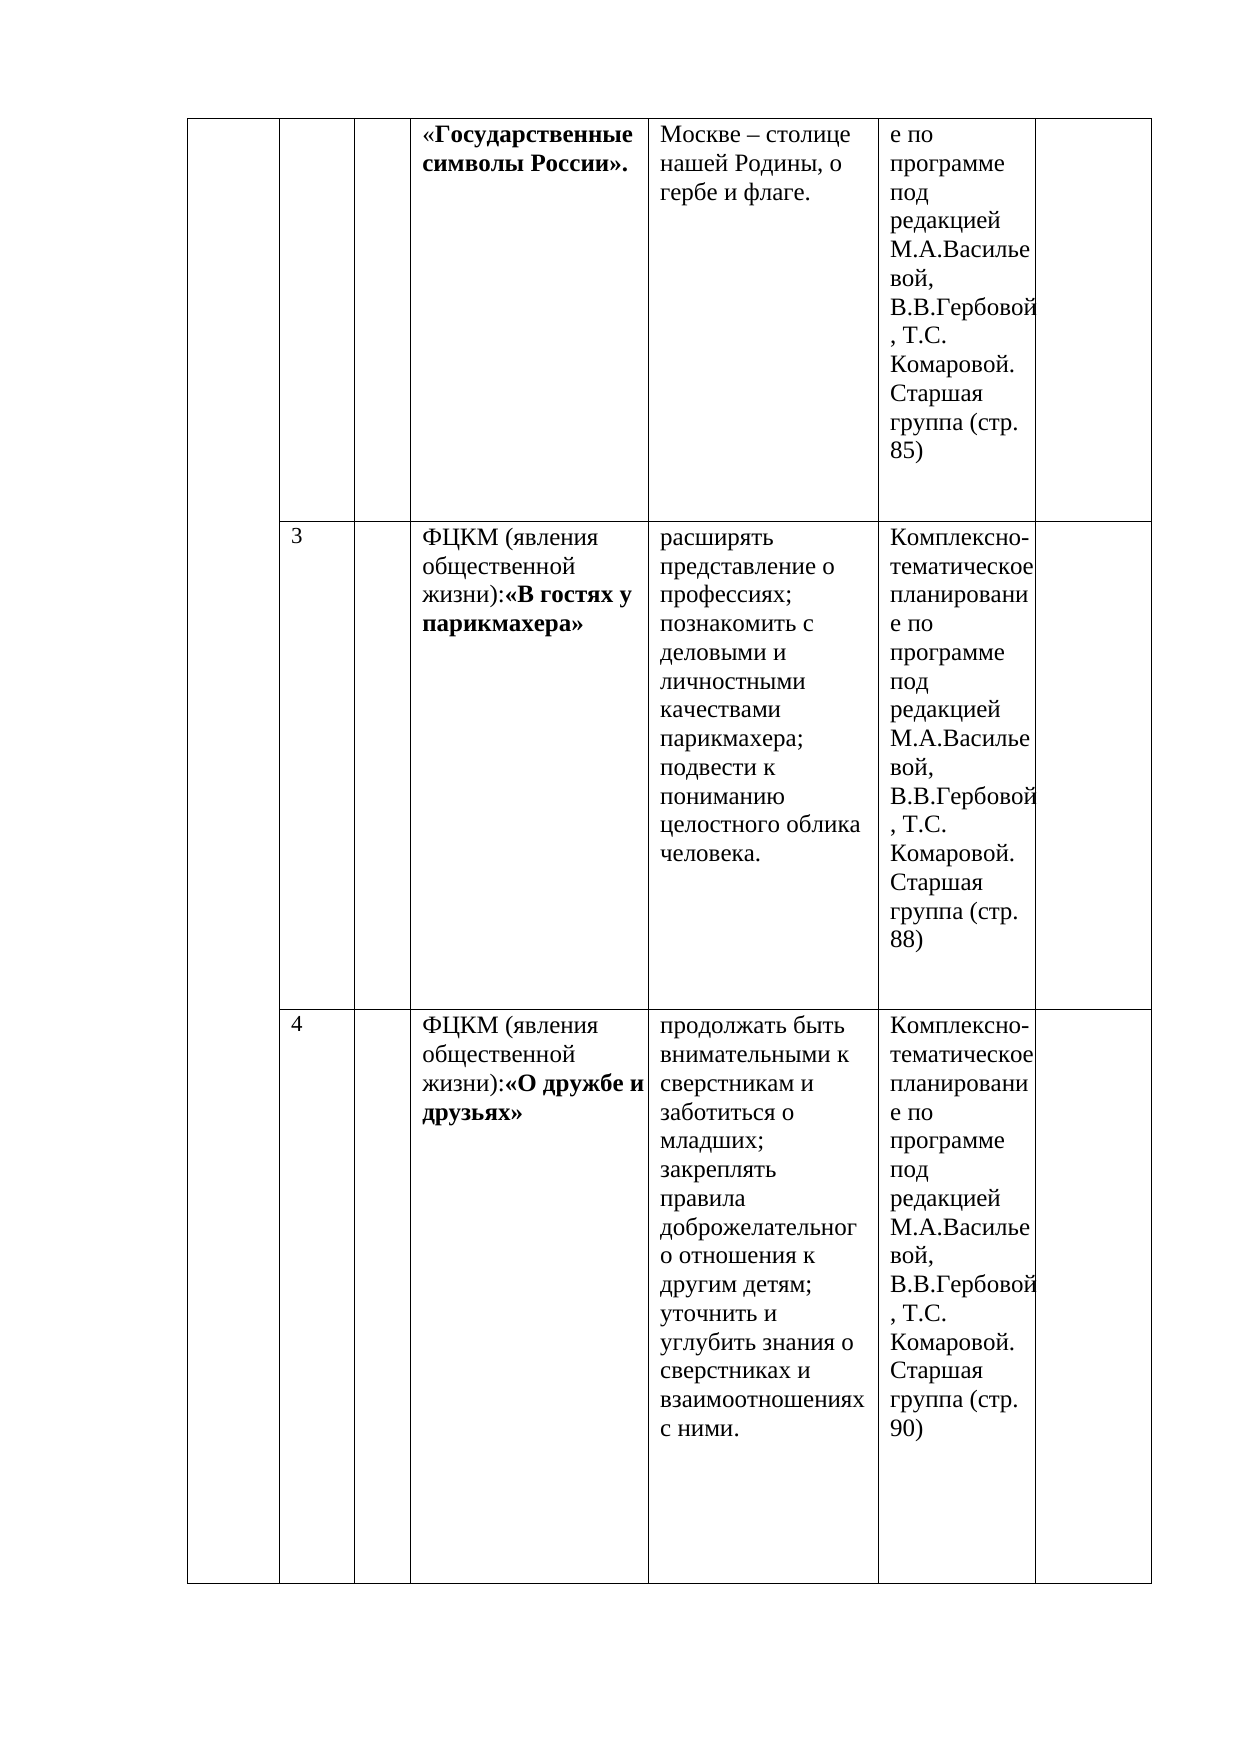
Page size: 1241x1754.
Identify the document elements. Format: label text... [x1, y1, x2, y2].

table_cell ФЦКМ (явления общественной жизни):«О дружбе и друзьях» [411, 1010, 648, 1582]
table_cell [355, 119, 410, 521]
table_cell 3 [280, 522, 354, 1009]
table_cell [1036, 1010, 1151, 1582]
table_cell Комплексно-тематическое планирование по программе под редакцией М.А.Васильевой, В.В.Гербовой, Т.С. Комаровой. Старшая группа (стр. 88) [879, 522, 1035, 1009]
table_cell продолжать быть внимательными к сверстникам и заботиться о младших; закреплять правила доброжелательного отношения к другим детям; уточнить и углубить знания о сверстниках и взаимоотношениях с ними. [649, 1010, 878, 1582]
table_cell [411, 119, 648, 521]
table_cell [355, 1010, 410, 1582]
table_cell [1036, 522, 1151, 1009]
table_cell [649, 119, 878, 521]
table_cell [1036, 119, 1151, 521]
table_cell 4 [280, 1010, 354, 1582]
table_cell [355, 522, 410, 1009]
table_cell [879, 119, 1035, 521]
table_cell Комплексно-тематическое планирование по программе под редакцией М.А.Васильевой, В.В.Гербовой, Т.С. Комаровой. Старшая группа (стр. 90) [879, 1010, 1035, 1582]
table_cell ФЦКМ (явления общественной жизни):«В гостях у парикмахера» [411, 522, 648, 1009]
table_cell расширять представление о профессиях; познакомить с деловыми и личностными качествами парикмахера; подвести к пониманию целостного облика человека. [649, 522, 878, 1009]
table_cell 2 [280, 119, 354, 521]
